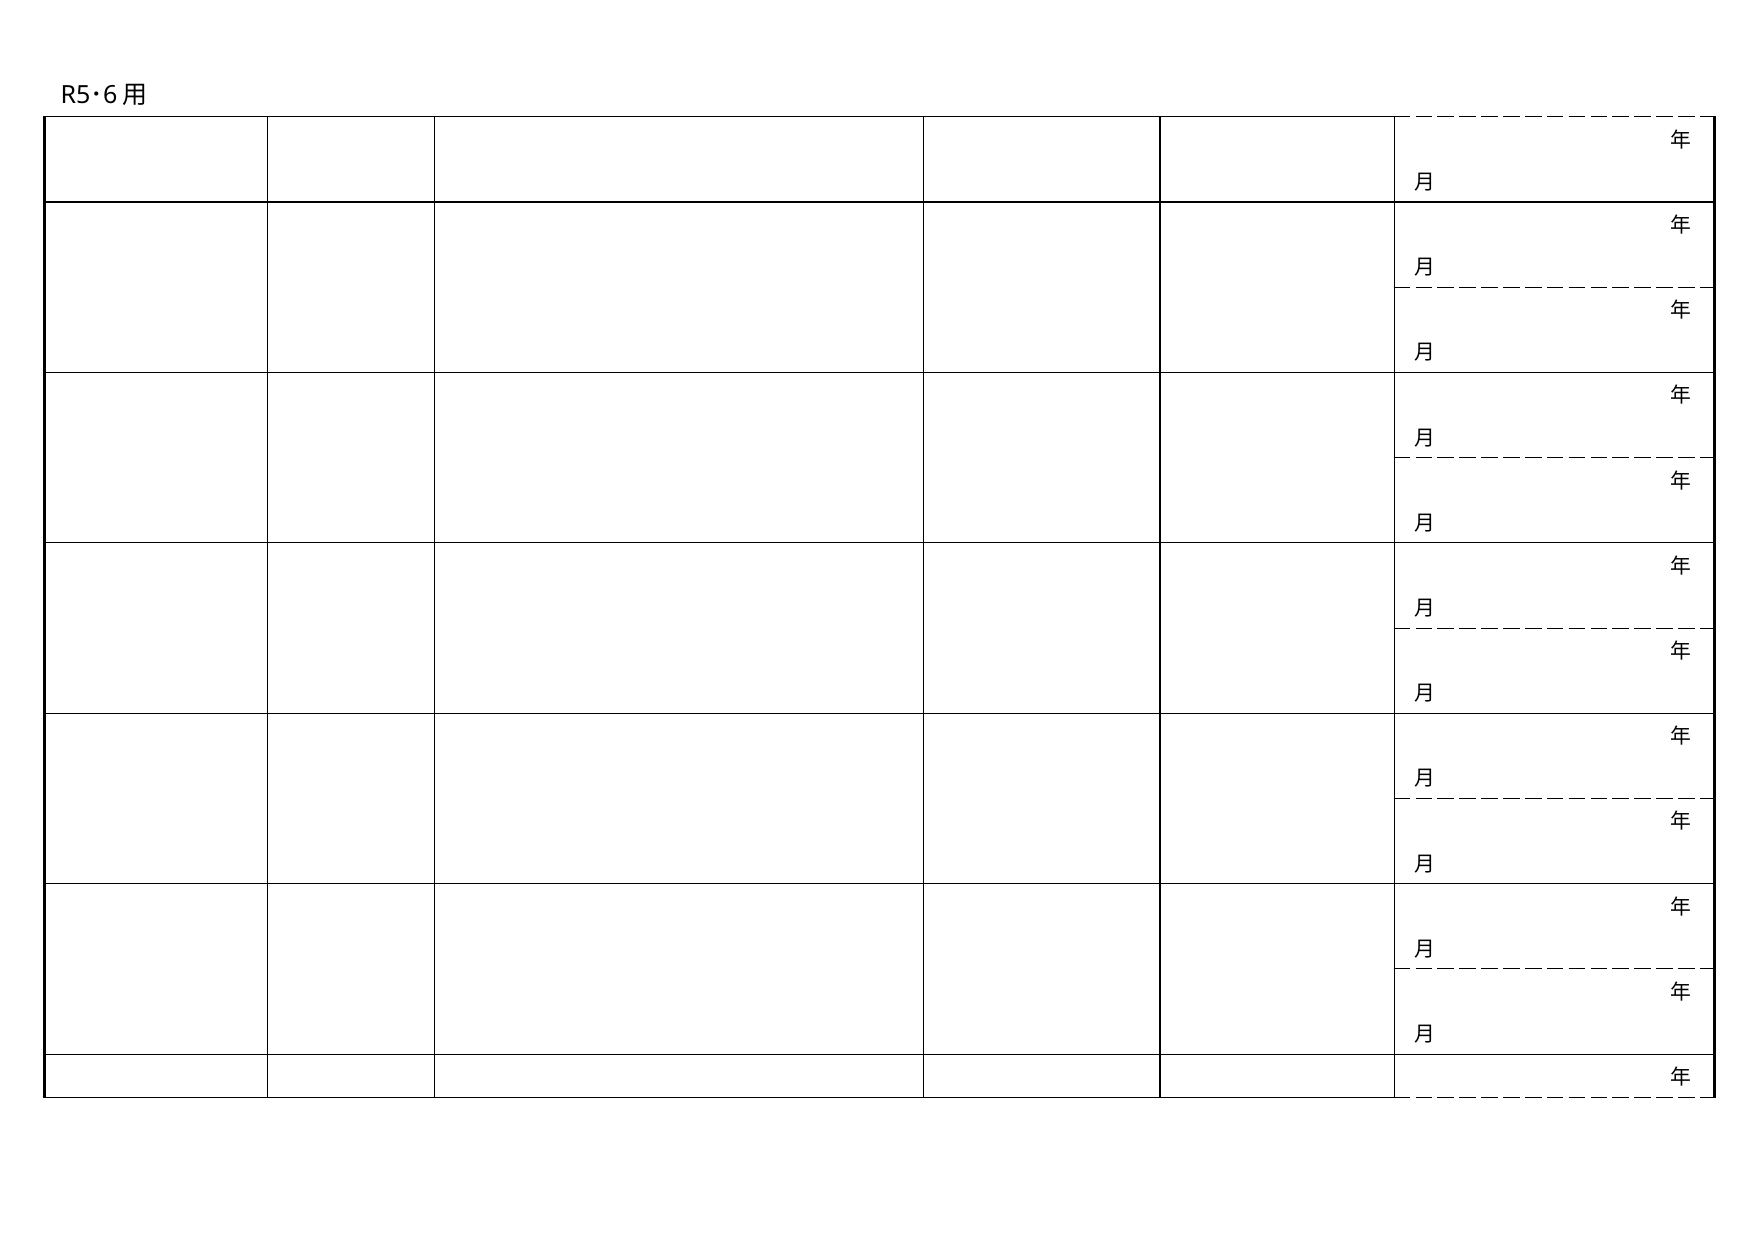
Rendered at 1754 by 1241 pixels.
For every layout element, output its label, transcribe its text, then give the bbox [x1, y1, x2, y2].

table_cell [46, 203, 267, 372]
table_cell 年 月 [1395, 116, 1713, 201]
table_cell [924, 203, 1159, 372]
table_cell [924, 117, 1159, 201]
table_cell 年 月 [1395, 628, 1713, 713]
table_cell [46, 373, 267, 542]
table_cell [924, 714, 1159, 883]
table_cell 年 月 [1395, 543, 1713, 627]
table_cell [46, 1055, 267, 1097]
table_cell [46, 714, 267, 883]
table_cell 年 月 [1395, 457, 1713, 542]
table_cell 年 月 [1395, 884, 1713, 968]
table_cell [46, 543, 267, 713]
table_cell [924, 1055, 1159, 1097]
table_cell 年 月 [1395, 798, 1713, 883]
table_cell 年 月 [1395, 373, 1713, 457]
table_cell 年 月 [1395, 714, 1713, 798]
table_cell [46, 117, 267, 201]
table_cell [435, 714, 923, 883]
table_cell [268, 884, 434, 1053]
table_cell [435, 203, 923, 372]
table_cell [268, 1055, 434, 1097]
table_cell [1161, 884, 1394, 1053]
table_cell [435, 884, 923, 1053]
table_cell [924, 373, 1159, 542]
table_cell [435, 543, 923, 713]
table_cell [1161, 714, 1394, 883]
table_cell [435, 117, 923, 201]
table_cell [268, 203, 434, 372]
table_cell [1161, 203, 1394, 372]
table_cell [1161, 1055, 1394, 1097]
table_cell [46, 884, 267, 1053]
table_cell [268, 117, 434, 201]
table_cell 年 月 [1395, 968, 1713, 1053]
table_cell [268, 543, 434, 713]
table_cell [268, 714, 434, 883]
table_cell [1161, 373, 1394, 542]
table_cell [1161, 543, 1394, 713]
table_cell [435, 373, 923, 542]
table_cell [435, 1055, 923, 1097]
table_cell 年 月 [1395, 1055, 1713, 1097]
table_cell [924, 543, 1159, 713]
table_cell [268, 373, 434, 542]
table_cell [924, 884, 1159, 1053]
table_cell 年 月 [1395, 287, 1713, 372]
table_cell 年 月 [1395, 203, 1713, 287]
table_cell [1161, 117, 1394, 201]
